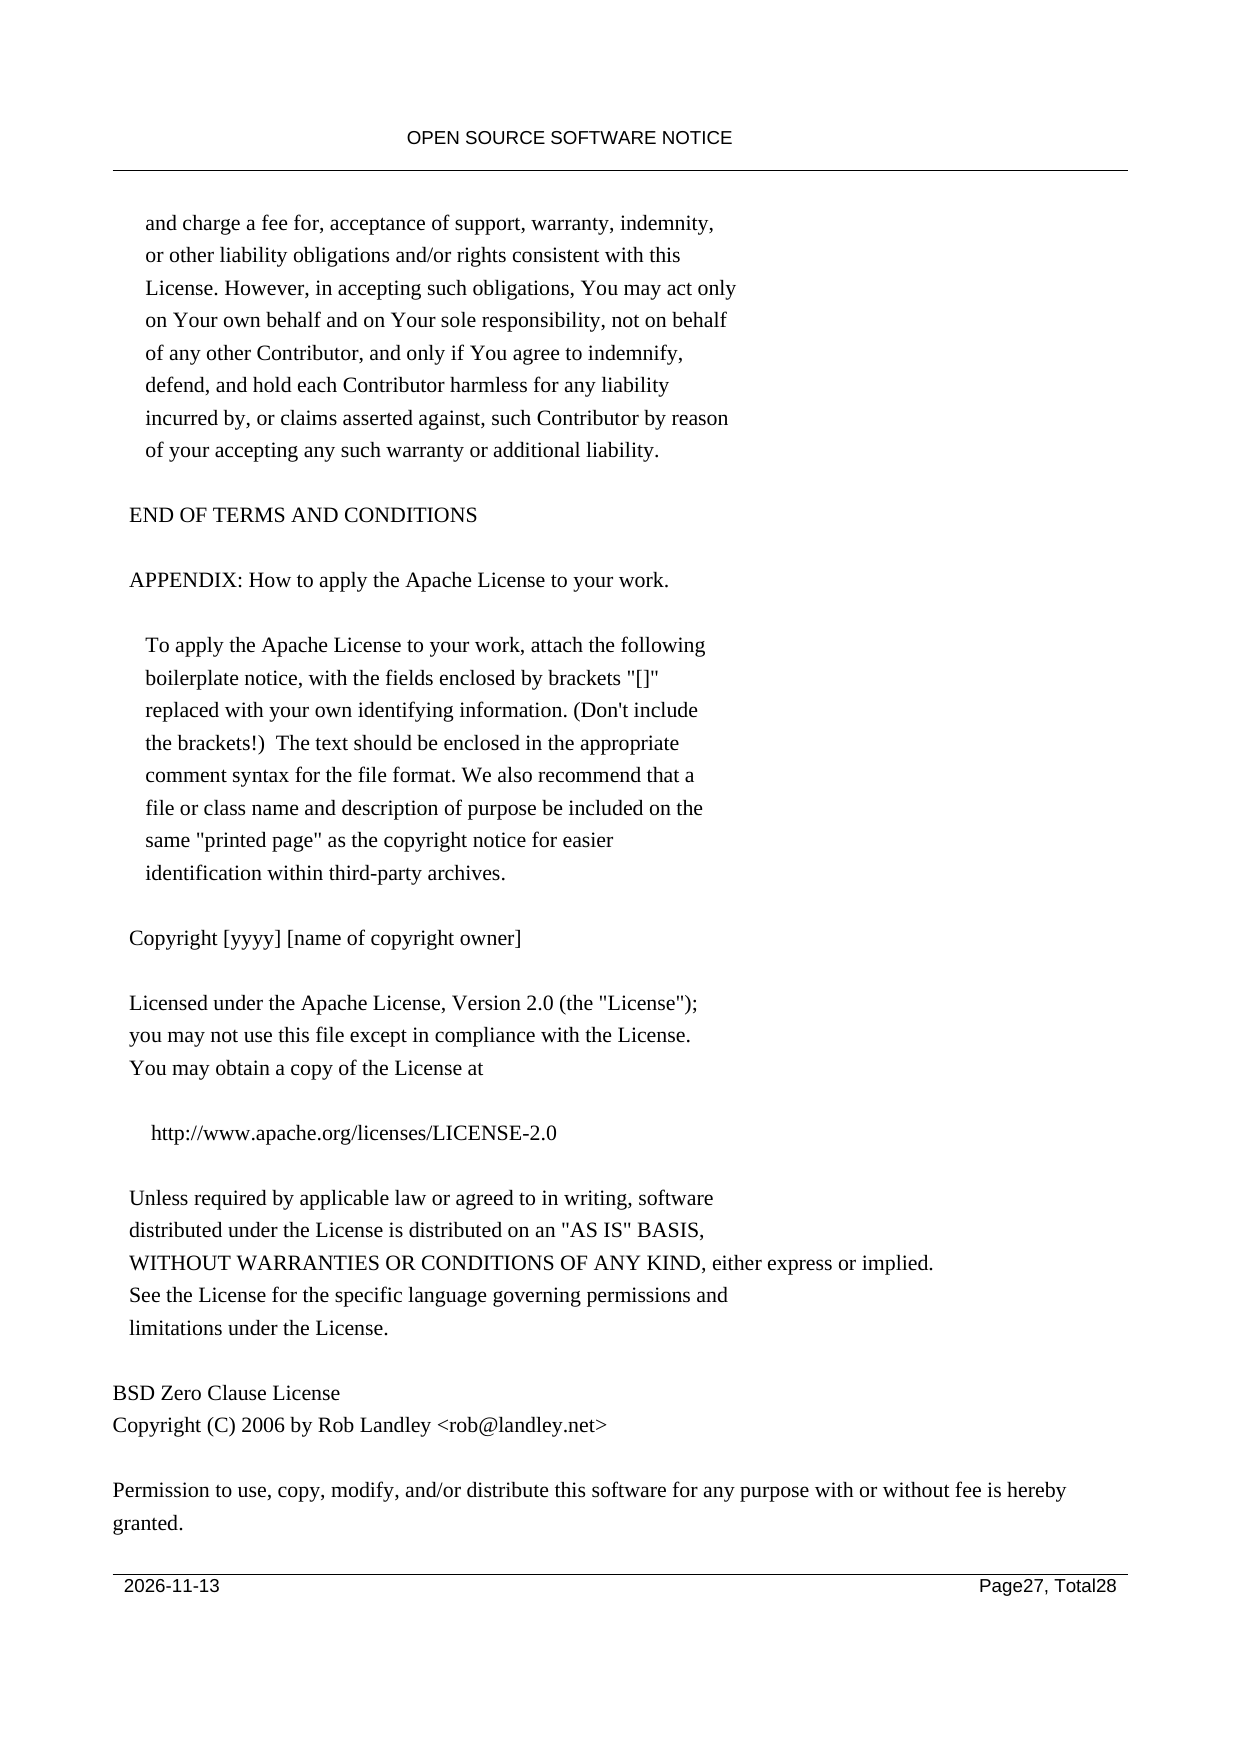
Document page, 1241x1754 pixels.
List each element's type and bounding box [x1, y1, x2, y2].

text [112, 206, 1128, 1539]
